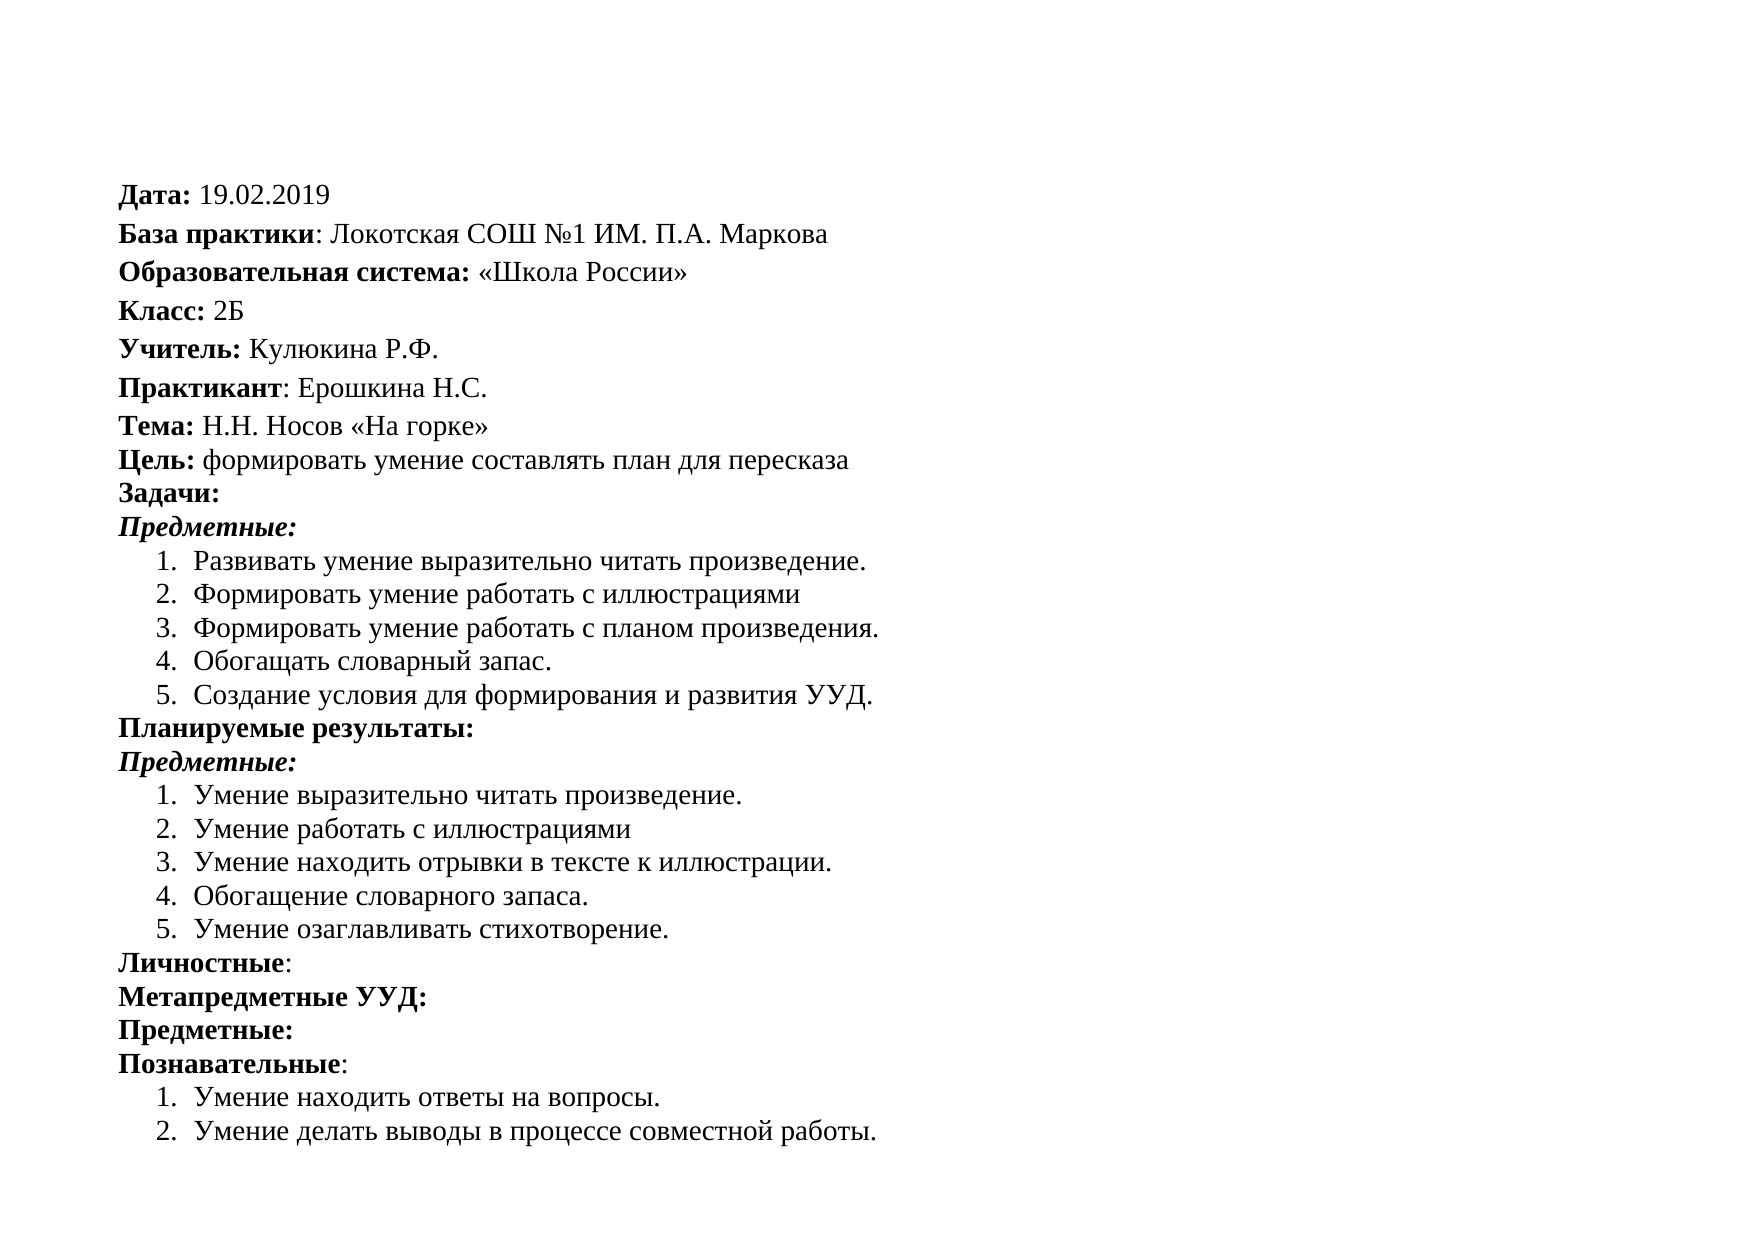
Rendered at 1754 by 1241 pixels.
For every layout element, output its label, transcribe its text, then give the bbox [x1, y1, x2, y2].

list Обогащение словарного запаса. [156, 878, 1636, 912]
text Класс: 2Б [118, 293, 1636, 326]
text Задачи: [118, 476, 1636, 509]
list Умение работать с иллюстрациями [156, 811, 1636, 844]
list Создание условия для формирования и развития УУД. [156, 677, 1636, 710]
text Предметные: [118, 509, 1636, 543]
text Дата: 19.02.2019 [118, 177, 1636, 211]
text Учитель: Кулюкина Р.Ф. [118, 331, 1636, 365]
text Личностные: [118, 945, 1636, 979]
text Предметные: [118, 1012, 1636, 1046]
list Формировать умение работать с иллюстрациями [156, 576, 1636, 610]
text База практики: Локотская СОШ №1 ИМ. П.А. Маркова [118, 216, 1636, 249]
list Умение находить ответы на вопросы. [156, 1079, 1636, 1113]
text Планируемые результаты: [118, 710, 1636, 744]
list Умение выразительно читать произведение. [156, 777, 1636, 811]
list Умение находить отрывки в тексте к иллюстрации. [156, 844, 1636, 878]
text Познавательные: [118, 1046, 1636, 1079]
list Развивать умение выразительно читать произведение. [156, 543, 1636, 576]
text Метапредметные УУД: [118, 979, 1636, 1012]
list Формировать умение работать с планом произведения. [156, 610, 1636, 643]
list Умение делать выводы в процессе совместной работы. [156, 1113, 1636, 1146]
list Умение озаглавливать стихотворение. [156, 912, 1636, 945]
text Практикант: Ерошкина Н.С. [118, 370, 1636, 403]
text Цель: формировать умение составлять план для пересказа [118, 442, 1636, 476]
text Предметные: [118, 744, 1636, 777]
list Обогащать словарный запас. [156, 643, 1636, 677]
text Тема: Н.Н. Носов «На горке» [118, 408, 1636, 442]
text Образовательная система: «Школа России» [118, 254, 1636, 288]
